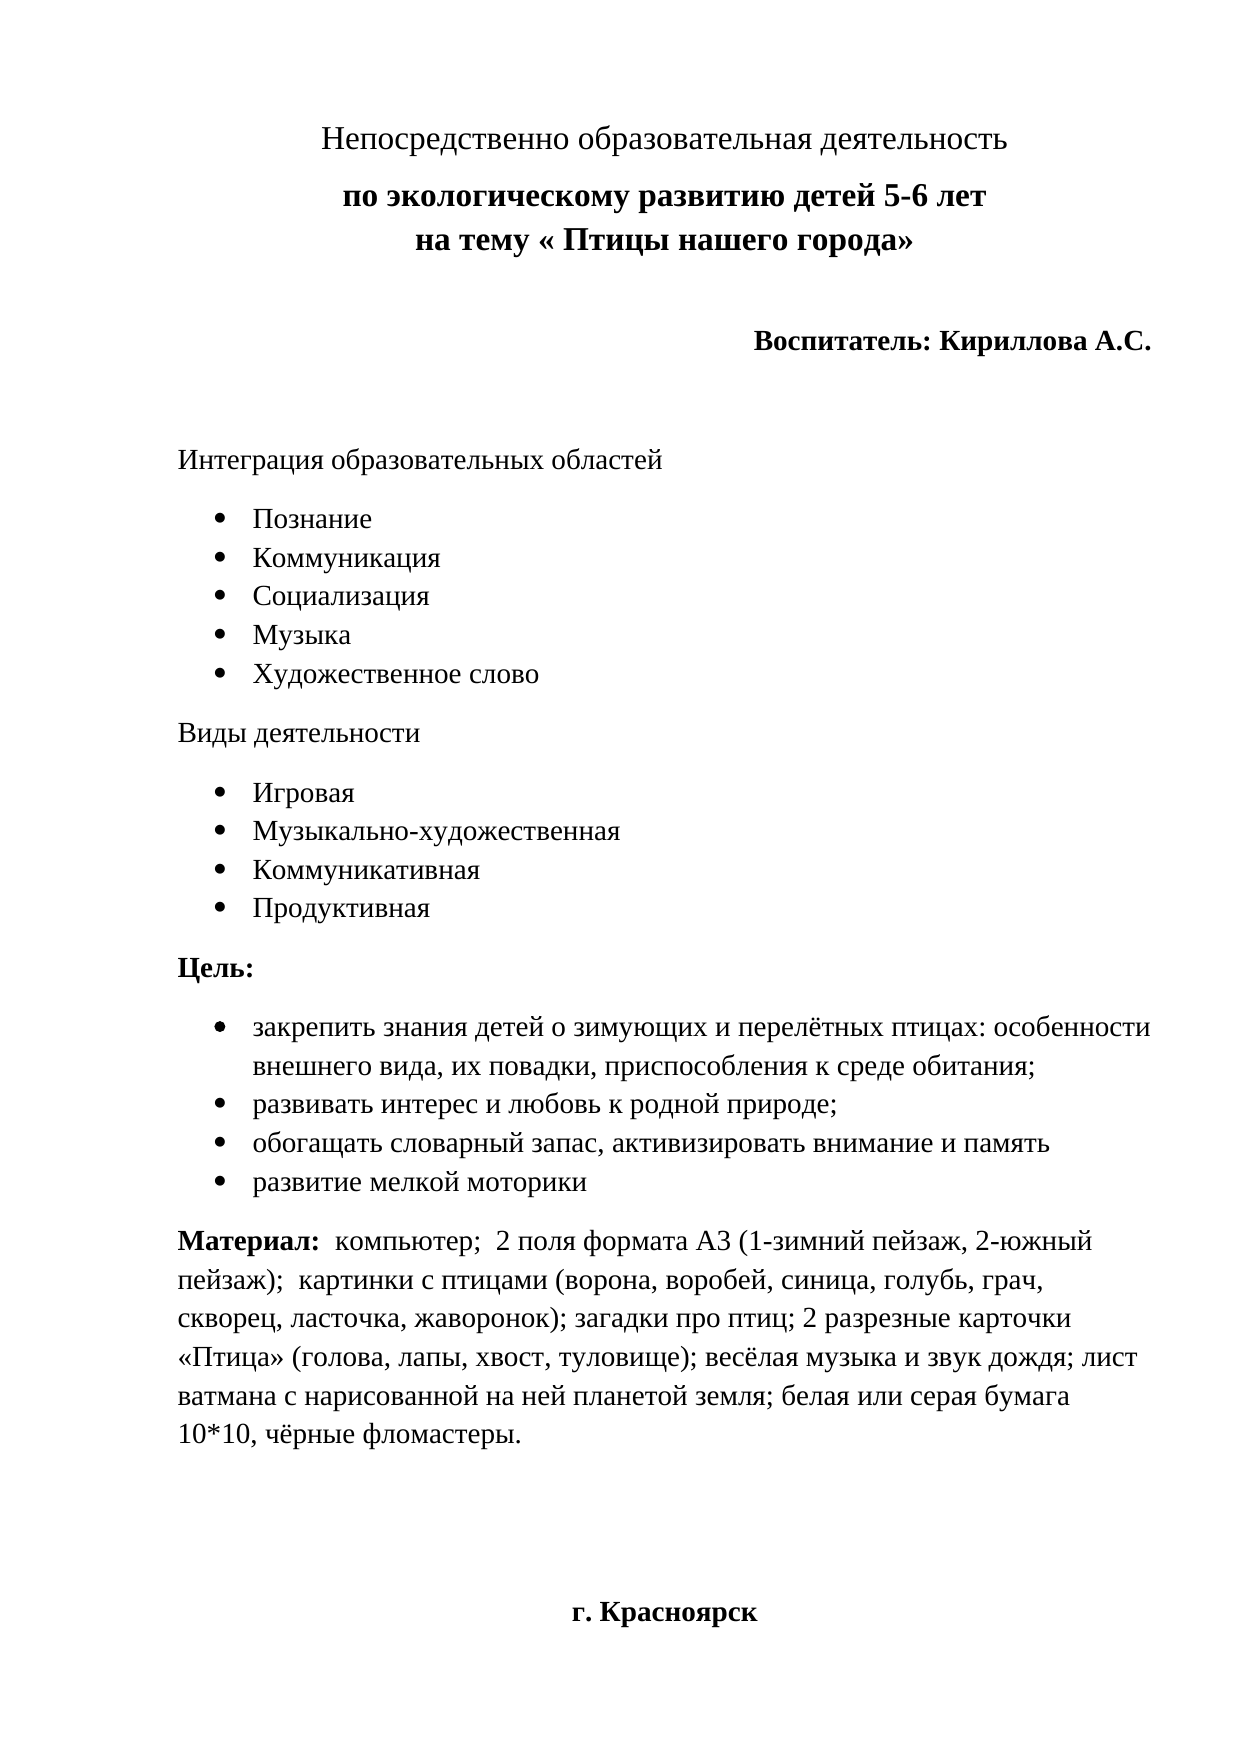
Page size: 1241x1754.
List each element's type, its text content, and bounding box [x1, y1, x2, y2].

list Продуктивная [215, 891, 1152, 924]
list обогащать словарный запас, активизировать внимание и память [215, 1125, 1152, 1159]
text Интеграция образовательных областей [177, 442, 1152, 475]
list Художественное слово [215, 656, 1152, 689]
list развивать интерес и любовь к родной природе; [215, 1087, 1152, 1120]
list Музыка [215, 617, 1152, 651]
text на тему « Птицы нашего города» [177, 220, 1152, 258]
list закрепить знания детей о зимующих и перелётных птицах: особенности внешнего вида, их повадки, приспособления к среде обитания; [215, 1009, 1152, 1082]
text Материал: компьютер; 2 поля формата А3 (1-зимний пейзаж, 2-южный пейзаж); картинки с птицами (ворона, воробей, синица, голубь, грач, скворец, ласточка, жаворонок); загадки про птиц; 2 разрезные карточки «Птица» (голова, лапы, хвост, туловище); весёлая музыка и звук дождя; лист ватмана с нарисованной на ней планетой земля; белая или серая бумага 10*10, чёрные фломастеры. [177, 1223, 1152, 1450]
text Воспитатель: Кириллова А.С. [177, 323, 1152, 357]
list Познание [215, 501, 1152, 535]
list Социализация [215, 578, 1152, 612]
text Виды деятельности [177, 715, 1152, 749]
list Музыкально-художественная [215, 813, 1152, 847]
text г. Красноярск [177, 1594, 1152, 1628]
list Коммуникация [215, 540, 1152, 573]
text по экологическому развитию детей 5-6 лет [177, 176, 1152, 214]
text Непосредственно образовательная деятельность [177, 118, 1152, 156]
list Коммуникативная [215, 852, 1152, 886]
text Цель: [177, 950, 1152, 984]
list развитие мелкой моторики [215, 1164, 1152, 1198]
list Игровая [215, 775, 1152, 808]
